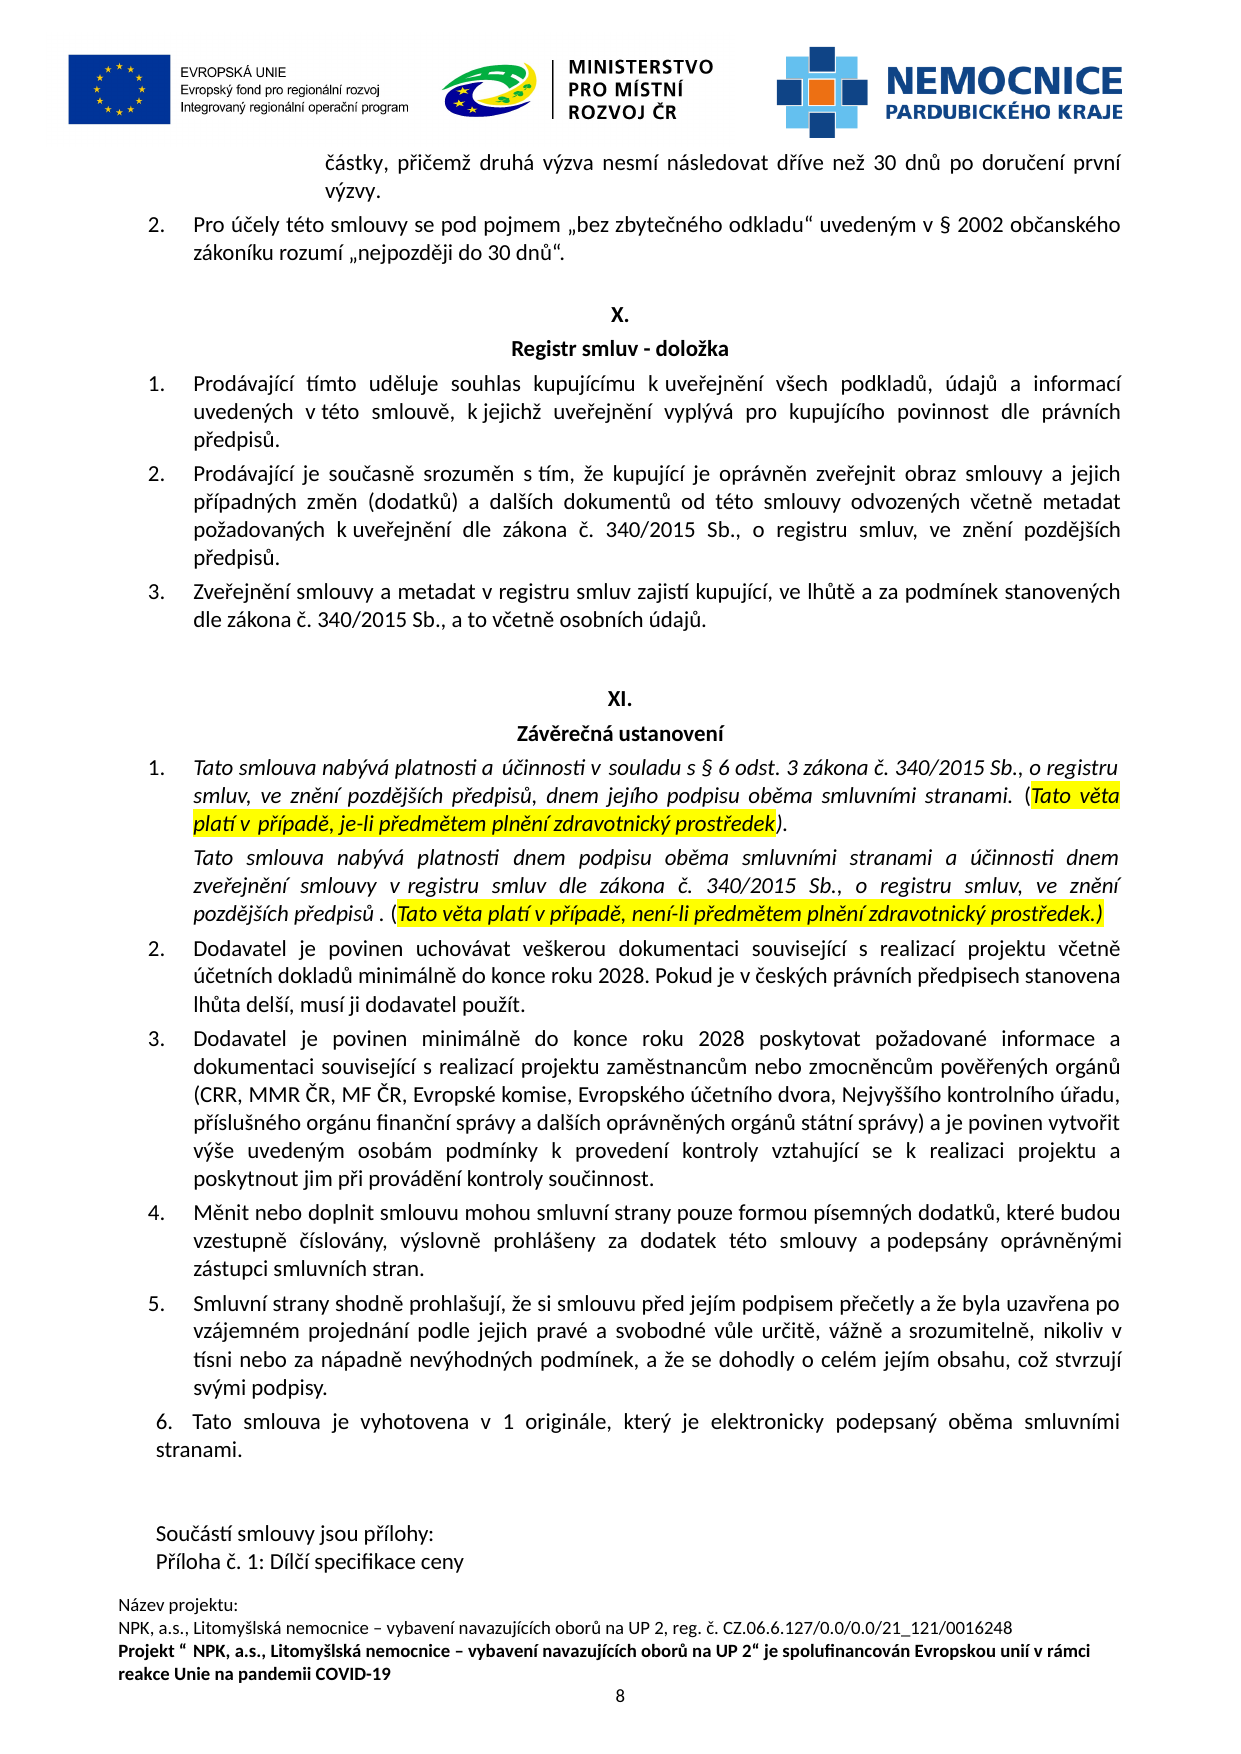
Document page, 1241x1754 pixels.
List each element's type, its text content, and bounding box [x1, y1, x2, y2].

picture [46, 32, 735, 147]
list Smluvní strany shodně prohlašují, že si smlouvu před jejím podpisem přečetly a že byla uzavřena po vzájemném projednání podle jejich pravé a svobodné vůle určitě, vážně a srozumitelně, nikoliv v tísni nebo za nápadně nevýhodných podmínek, a že se dohodly o celém jejím obsahu, což stvrzují svými podpisy. [148, 1289, 1122, 1401]
list Tato smlouva nabývá platnosti a účinnosti v souladu s § 6 odst. 3 zákona č. 340/2015 Sb., o registru smluv, ve znění pozdějších předpisů, dnem jejího podpisu oběma smluvními stranami. (Tato věta platí v případě, je-li předmětem plnění zdravotnický prostředek). [148, 753, 1122, 837]
text Registr smluv - doložka [118, 334, 1122, 363]
text 6. Tato smlouva je vyhotovena v 1 originále, který je elektronicky podepsaný oběma smluvními stranami. [156, 1407, 1122, 1463]
list Dodavatel je povinen minimálně do konce roku 2028 poskytovat požadované informace a dokumentaci související s realizací projektu zaměstnancům nebo zmocněncům pověřených orgánů (CRR, MMR ČR, MF ČR, Evropské komise, Evropského účetního dvora, Nejvyššího kontrolního úřadu, příslušného orgánu finanční správy a dalších oprávněných orgánů státní správy) a je povinen vytvořit výše uvedeným osobám podmínky k provedení kontroly vztahující se k realizaci projektu a poskytnout jim při provádění kontroly součinnost. [148, 1024, 1122, 1192]
list Měnit nebo doplnit smlouvu mohou smluvní strany pouze formou písemných dodatků, které budou vzestupně číslovány, výslovně prohlášeny za dodatek této smlouvy a podepsány oprávněnými zástupci smluvních stran. [148, 1198, 1122, 1282]
list Zveřejnění smlouvy a metadat v registru smluv zajistí kupující, ve lhůtě a za podmínek stanovených dle zákona č. 340/2015 Sb., a to včetně osobních údajů. [148, 577, 1122, 633]
text Příloha č. 1: Dílčí specifikace ceny [156, 1547, 1122, 1575]
text XI. [118, 684, 1122, 712]
text Součástí smlouvy jsou přílohy: [156, 1519, 1122, 1547]
text Tato smlouva nabývá platnosti dnem podpisu oběma smluvními stranami a účinnosti dnem zveřejnění smlouvy v registru smluv dle zákona č. 340/2015 Sb., o registru smluv, ve znění pozdějších předpisů . (Tato věta platí v případě, není-li předmětem plnění zdravotnický prostředek.) [193, 843, 1122, 927]
text Závěrečná ustanovení [118, 719, 1122, 747]
list Dodavatel je povinen uchovávat veškerou dokumentaci související s realizací projektu včetně účetních dokladů minimálně do konce roku 2028. Pokud je v českých právních předpisech stanovena lhůta delší, musí ji dodavatel použít. [148, 934, 1122, 1018]
text X. [118, 300, 1122, 328]
picture [775, 45, 1123, 139]
list Pro účely této smlouvy se pod pojmem „bez zbytečného odkladu“ uvedeným v § 2002 občanského zákoníku rozumí „nejpozději do 30 dnů“. [148, 210, 1122, 266]
list Prodávající tímto uděluje souhlas kupujícímu k uveřejnění všech podkladů, údajů a informací uvedených v této smlouvě, k jejichž uveřejnění vyplývá pro kupujícího povinnost dle právních předpisů. [148, 369, 1122, 453]
list Prodávající je současně srozuměn s tím, že kupující je oprávněn zveřejnit obraz smlouvy a jejich případných změn (dodatků) a dalších dokumentů od této smlouvy odvozených včetně metadat požadovaných k uveřejnění dle zákona č. 340/2015 Sb., o registru smluv, ve znění pozdějších předpisů. [148, 459, 1122, 571]
